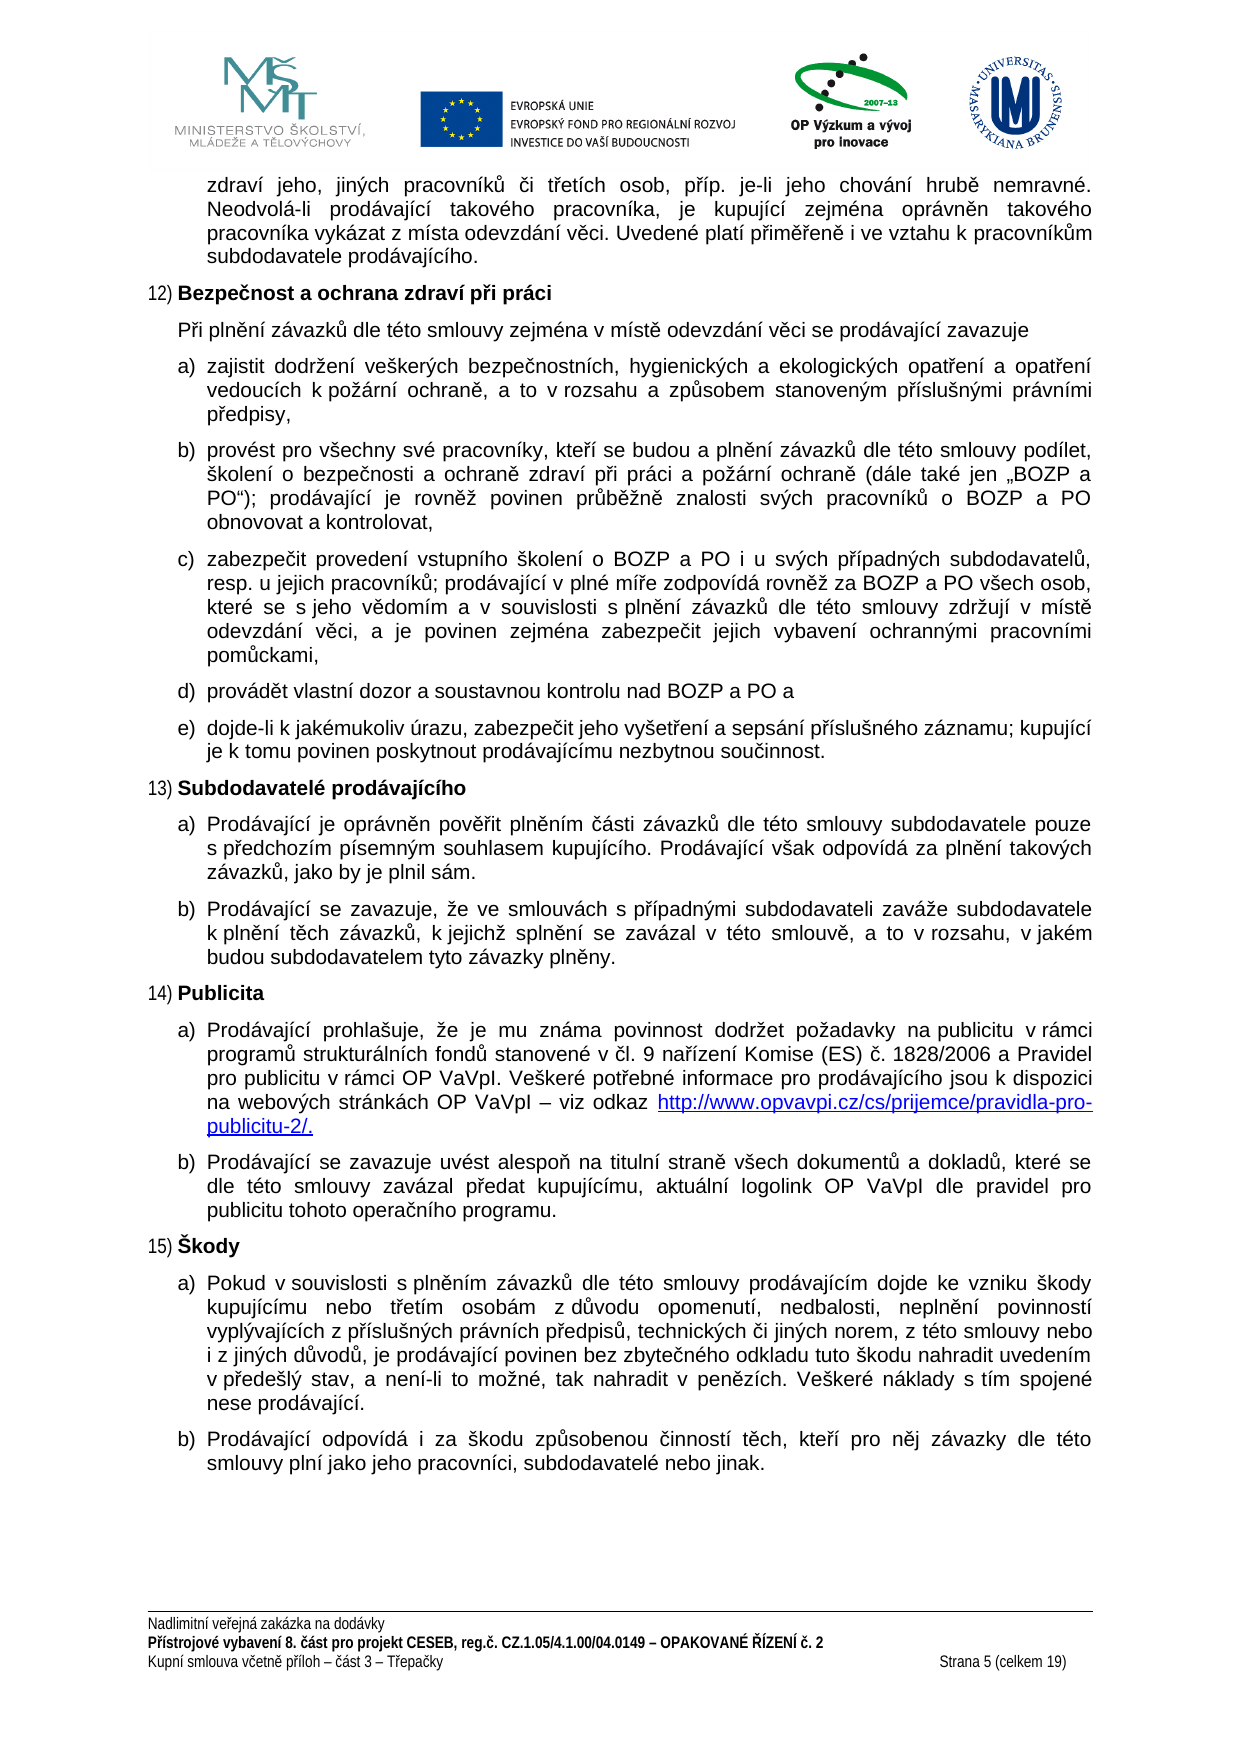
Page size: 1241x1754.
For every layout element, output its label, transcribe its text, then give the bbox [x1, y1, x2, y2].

list Bezpečnost a ochrana zdraví při práci [148, 281, 1093, 305]
picture [147, 29, 1092, 173]
list Prodávající odpovídá i za škodu způsobenou činností těch, kteří pro něj závazky dle této smlouvy plní jako jeho pracovníci, subdodavatelé nebo jinak. [177, 1427, 1093, 1475]
list provést pro všechny své pracovníky, kteří se budou a plnění závazků dle této smlouvy podílet, školení o bezpečnosti a ochraně zdraví při práci a požární ochraně (dále také jen „BOZP a PO“); prodávající je rovněž povinen průběžně znalosti svých pracovníků o BOZP a PO obnovovat a kontrolovat, [177, 438, 1093, 534]
list Prodávající se zavazuje uvést alespoň na titulní straně všech dokumentů a dokladů, které se dle této smlouvy zavázal předat kupujícímu, aktuální logolink OP VaVpI dle pravidel pro publicitu tohoto operačního programu. [177, 1150, 1093, 1222]
text Při plnění závazků dle této smlouvy zejména v místě odevzdání věci se prodávající zavazuje [177, 317, 1093, 341]
list zajistit dodržení veškerých bezpečnostních, hygienických a ekologických opatření a opatření vedoucích k požární ochraně, a to v rozsahu a způsobem stanoveným příslušnými právními předpisy, [177, 354, 1093, 426]
list provádět vlastní dozor a soustavnou kontrolu nad BOZP a PO a [177, 679, 1093, 703]
list Publicita [148, 981, 1093, 1005]
list Prodávající je oprávněn pověřit plněním části závazků dle této smlouvy subdodavatele pouze s předchozím písemným souhlasem kupujícího. Prodávající však odpovídá za plnění takových závazků, jako by je plnil sám. [177, 812, 1093, 884]
list Prodávající prohlašuje, že je mu známa povinnost dodržet požadavky na publicitu v rámci programů strukturálních fondů stanovené v čl. 9 nařízení Komise (ES) č. 1828/2006 a Pravidel pro publicitu v rámci OP VaVpI. Veškeré potřebné informace pro prodávajícího jsou k dispozici na webových stránkách OP VaVpI – viz odkaz http://www.opvavpi.cz/cs/prijemce/pravidla-pro-publicitu-2/. [177, 1018, 1093, 1137]
list zabezpečit provedení vstupního školení o BOZP a PO i u svých případných subdodavatelů, resp. u jejich pracovníků; prodávající v plné míře zodpovídá rovněž za BOZP a PO všech osob, které se s jeho vědomím a v souvislosti s plnění závazků dle této smlouvy zdržují v místě odevzdání věci, a je povinen zejména zabezpečit jejich vybavení ochrannými pracovními pomůckami, [177, 547, 1093, 666]
list Škody [148, 1234, 1093, 1258]
list dojde-li k jakémukoliv úrazu, zabezpečit jeho vyšetření a sepsání příslušného záznamu; kupující je k tomu povinen poskytnout prodávajícímu nezbytnou součinnost. [177, 715, 1093, 763]
list Prodávající se zavazuje, že ve smlouvách s případnými subdodavateli zaváže subdodavatele k plnění těch závazků, k jejichž splnění se zavázal v této smlouvě, a to v rozsahu, v jakém budou subdodavatelem tyto závazky plněny. [177, 897, 1093, 968]
list Pokud v souvislosti s plněním závazků dle této smlouvy prodávajícím dojde ke vzniku škody kupujícímu nebo třetím osobám z důvodu opomenutí, nedbalosti, neplnění povinností vyplývajících z příslušných právních předpisů, technických či jiných norem, z této smlouvy nebo i z jiných důvodů, je prodávající povinen bez zbytečného odkladu tuto škodu nahradit uvedením v předešlý stav, a není-li to možné, tak nahradit v penězích. Veškeré náklady s tím spojené nese prodávající. [177, 1271, 1093, 1414]
list Subdodavatelé prodávajícího [148, 776, 1093, 800]
